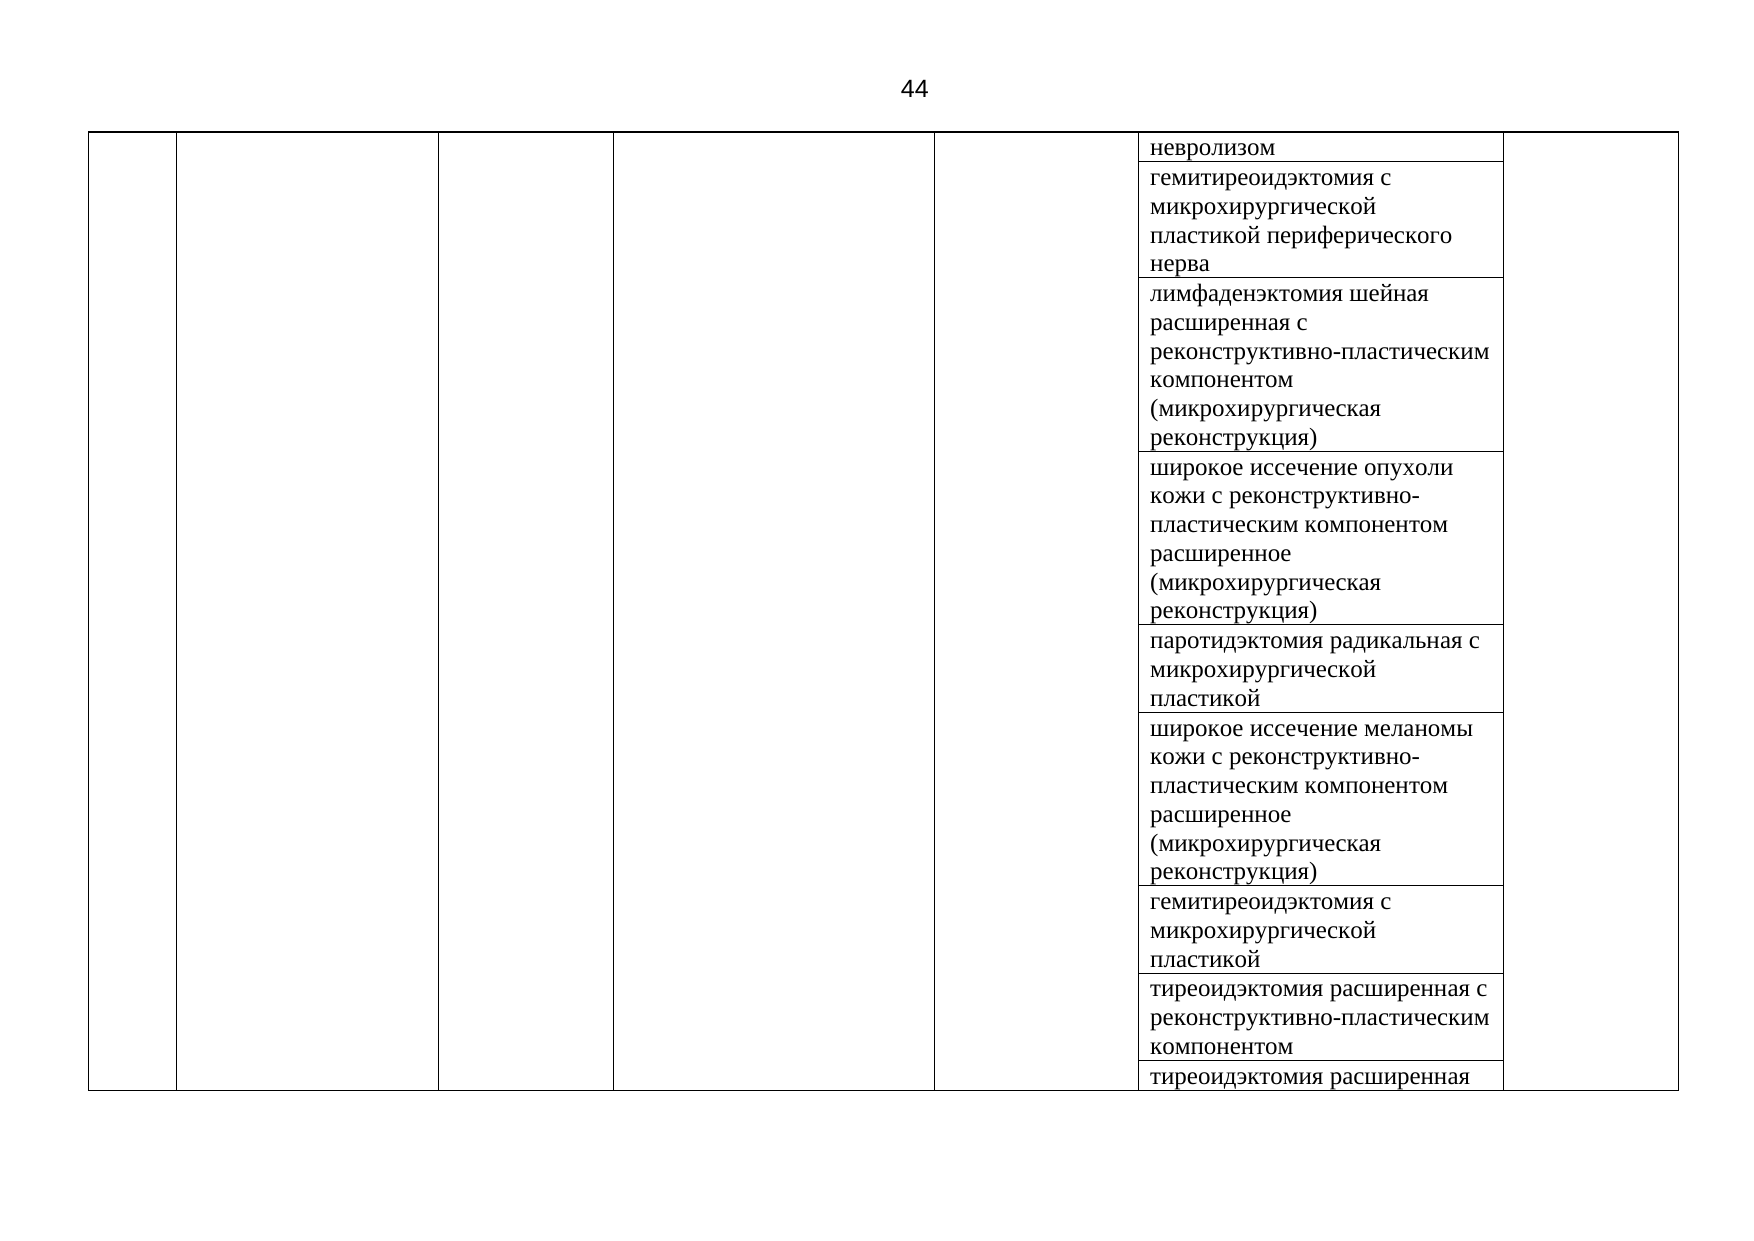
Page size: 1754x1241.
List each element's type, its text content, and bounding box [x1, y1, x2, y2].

table_cell гемитиреоидэктомия с микрохирургической пластикой периферического нерва [1139, 162, 1503, 277]
table_cell паротидэктомия радикальная с микрохирургической пластикой [1139, 625, 1503, 712]
table_cell широкое иссечение опухоли кожи с реконструктивно-пластическим компонентом расширенное (микрохирургическая реконструкция) [1139, 452, 1503, 624]
table_cell тиреоидэктомия расширенная с реконструктивно-пластическим компонентом [1139, 974, 1503, 1060]
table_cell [1139, 1061, 1503, 1089]
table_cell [1139, 133, 1503, 161]
table_cell гемитиреоидэктомия с микрохирургической пластикой [1139, 886, 1503, 972]
table_cell широкое иссечение меланомы кожи с реконструктивно-пластическим компонентом расширенное (микрохирургическая реконструкция) [1139, 713, 1503, 885]
table_cell лимфаденэктомия шейная расширенная с реконструктивно-пластическим компонентом (микрохирургическая реконструкция) [1139, 278, 1503, 451]
